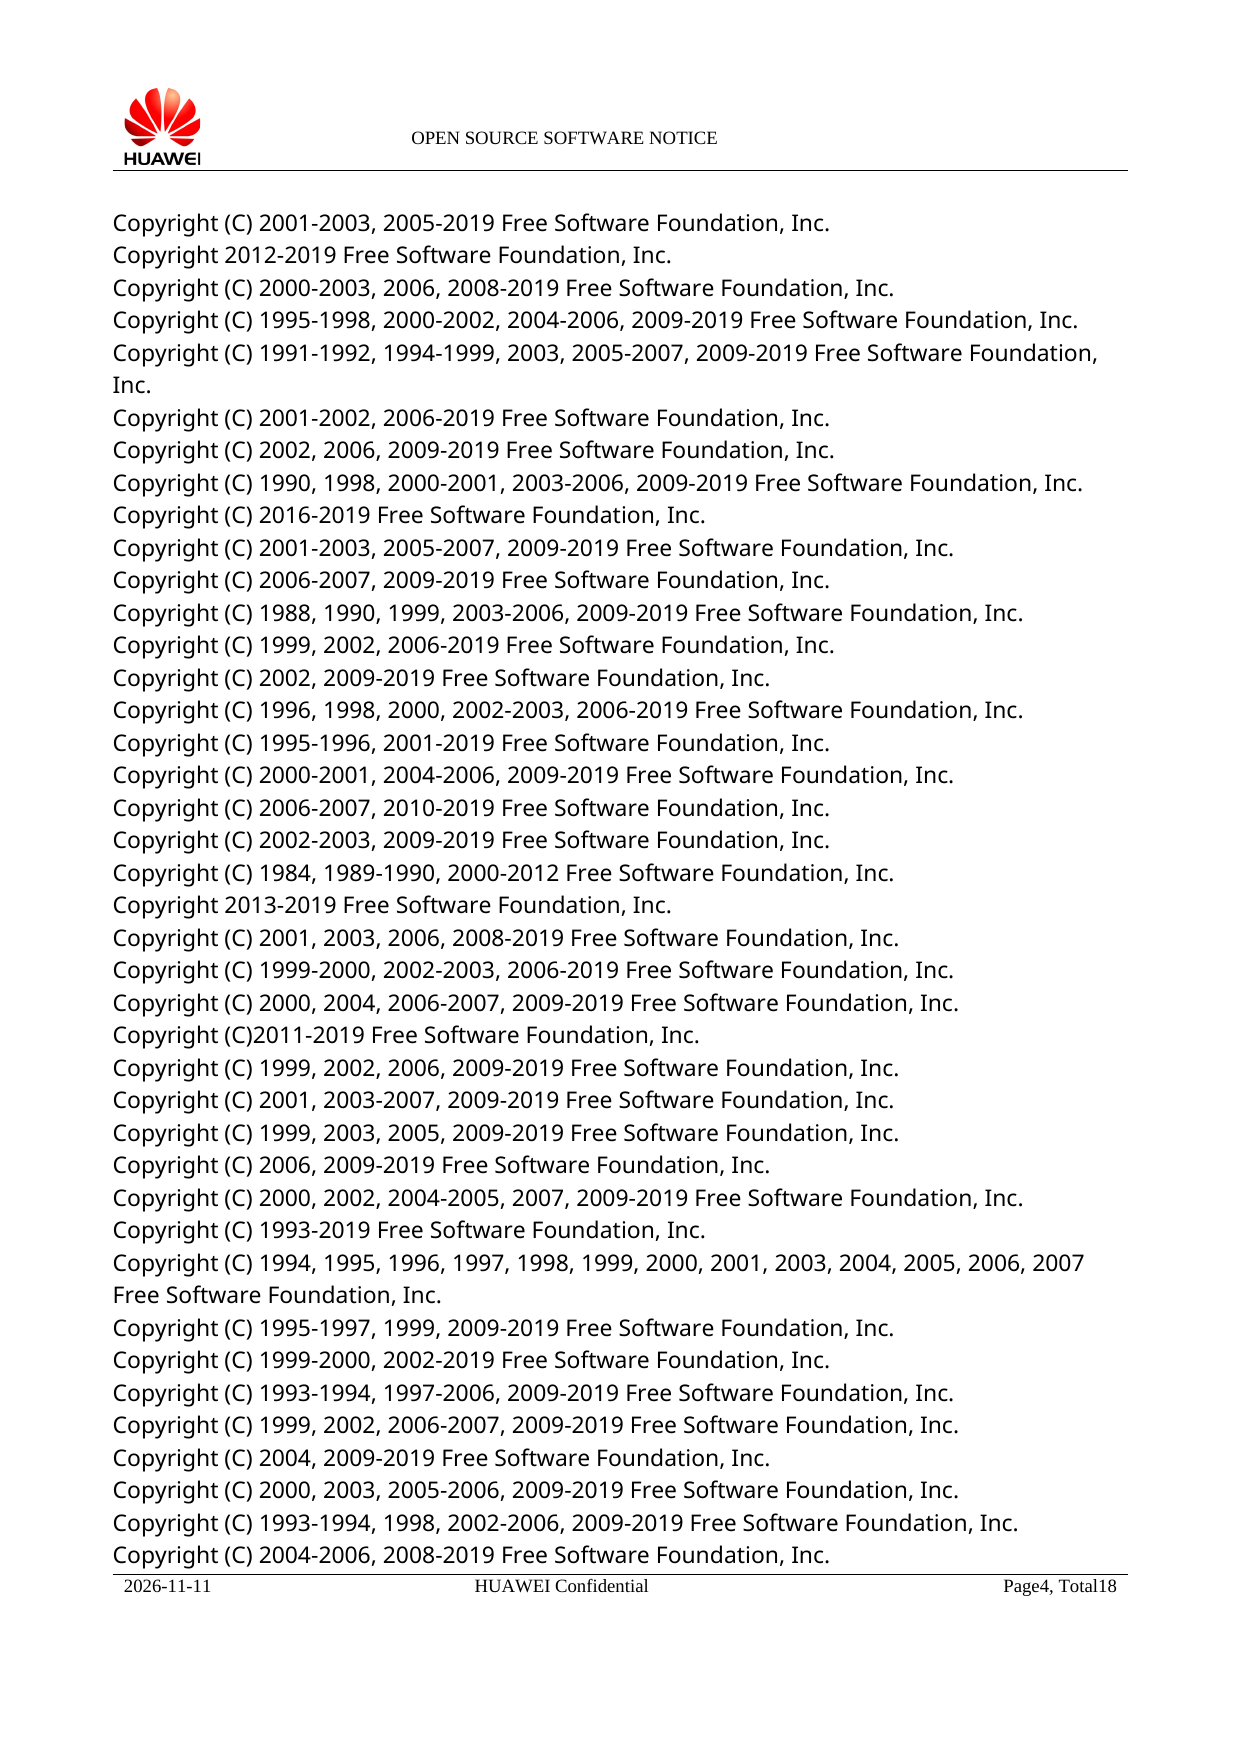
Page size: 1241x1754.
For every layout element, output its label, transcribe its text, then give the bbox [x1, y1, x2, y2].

picture [124, 88, 201, 165]
